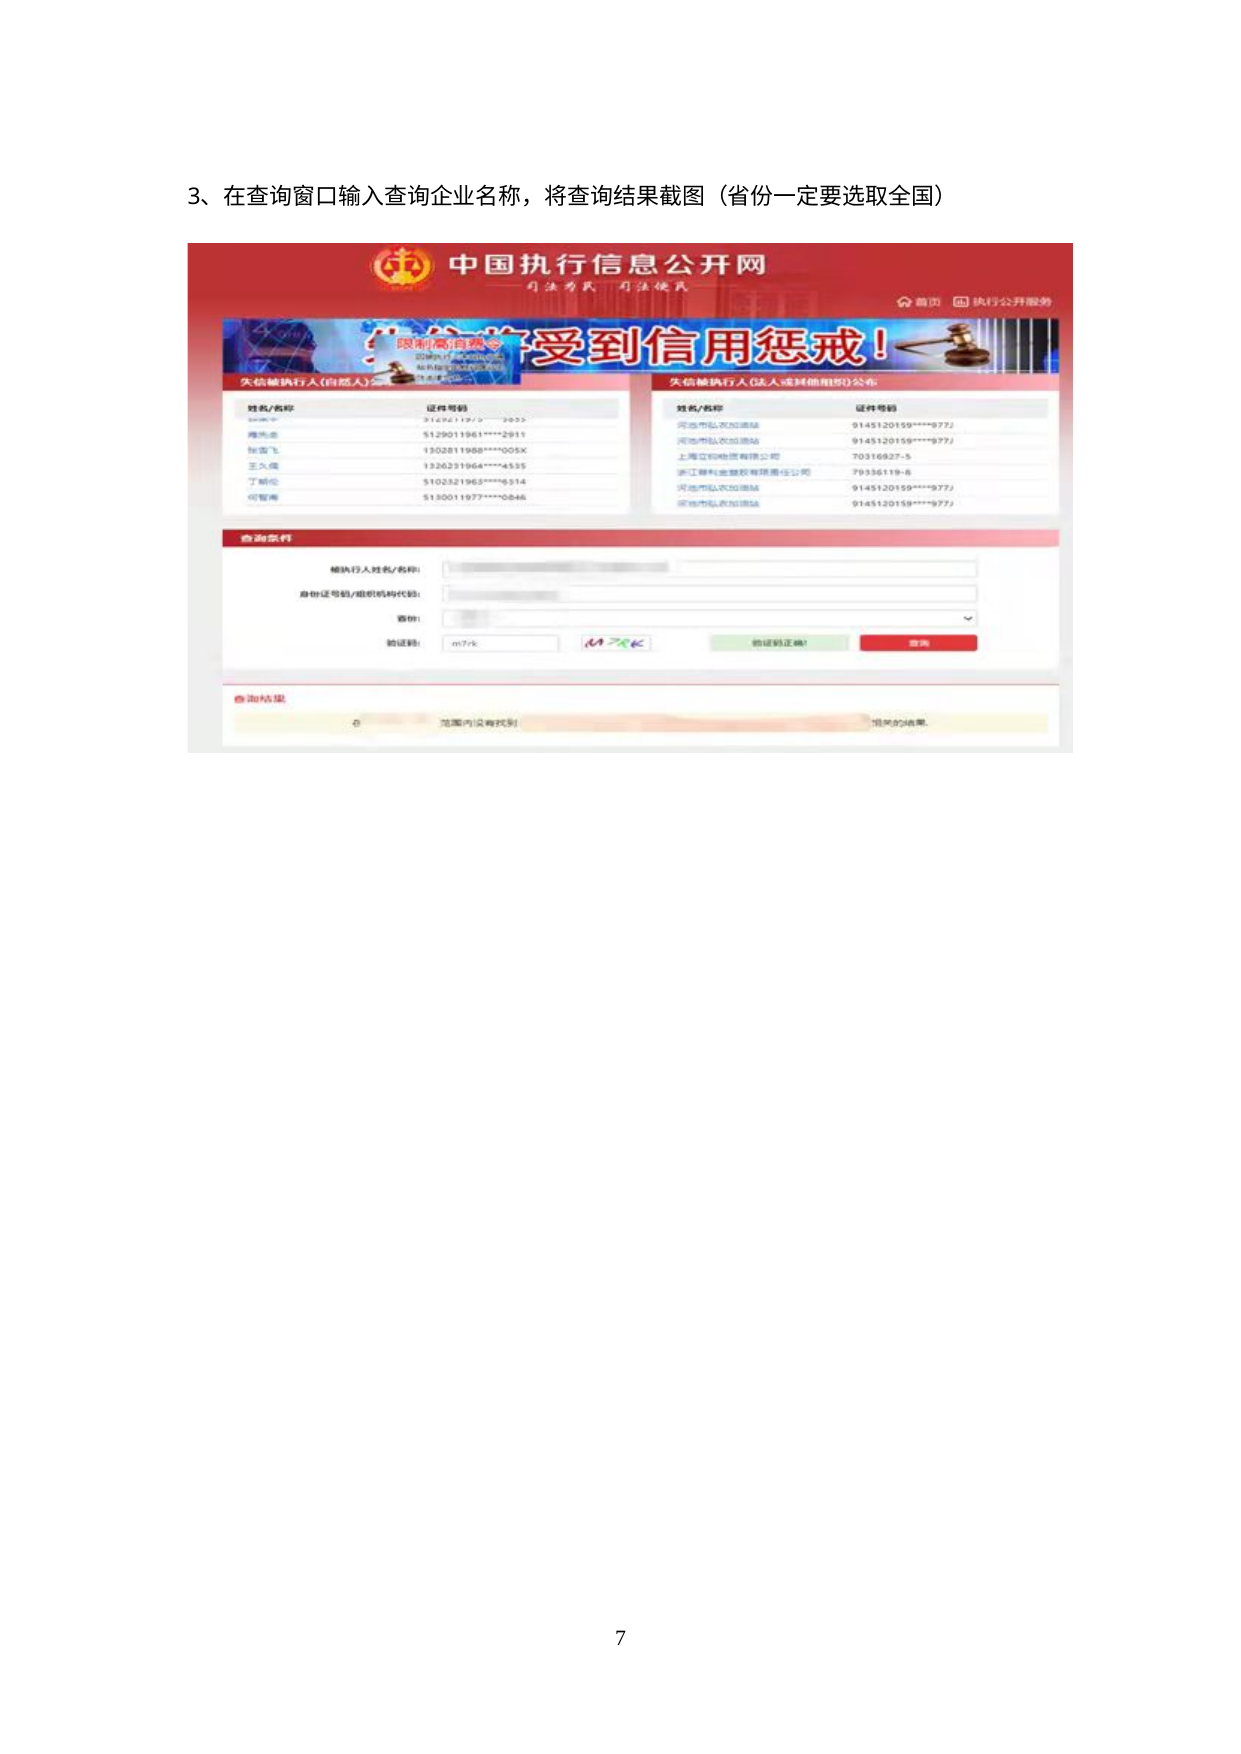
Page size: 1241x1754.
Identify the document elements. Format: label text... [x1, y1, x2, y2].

picture [187, 243, 1073, 753]
text 3、在查询窗口输入查询企业名称，将查询结果截图（省份一定要选取全国） [187, 162, 1053, 227]
